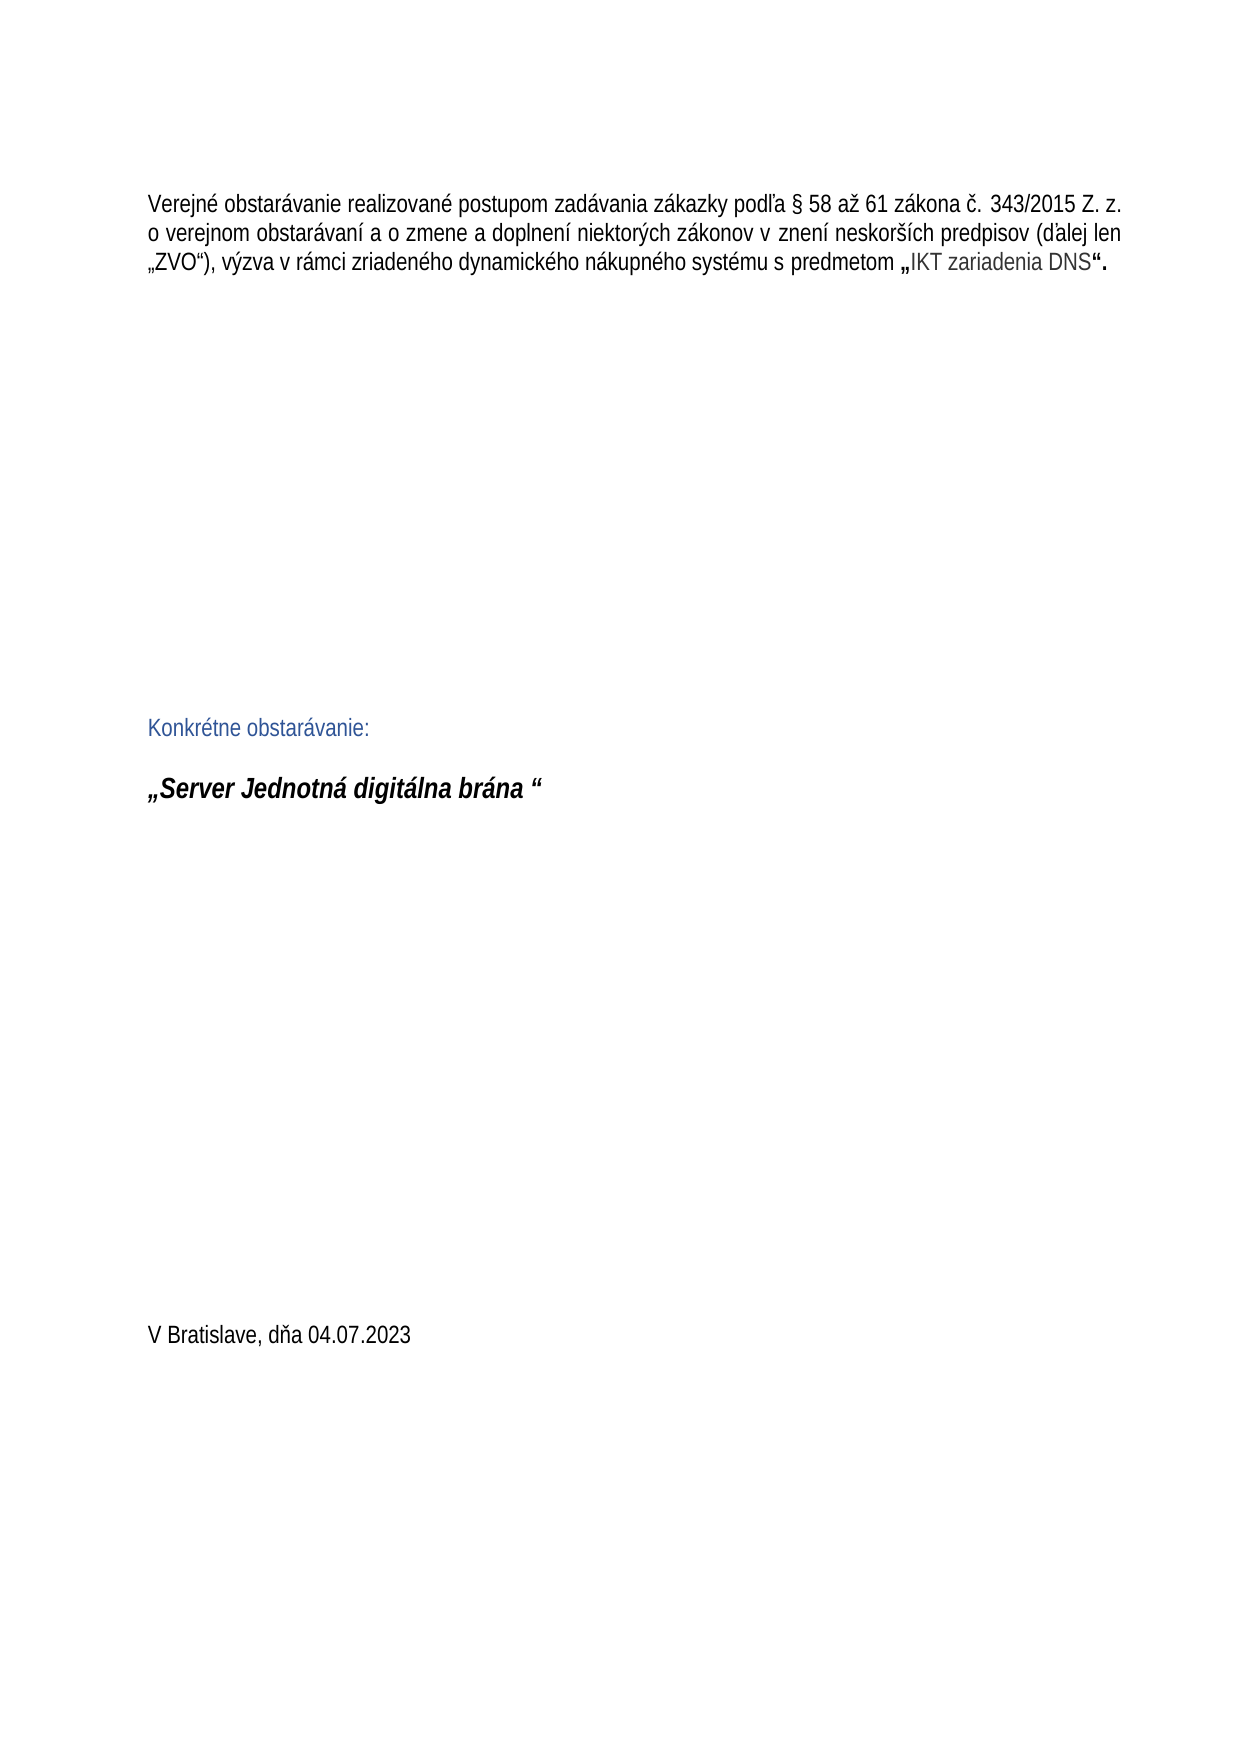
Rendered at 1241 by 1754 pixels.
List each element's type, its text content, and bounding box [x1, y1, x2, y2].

text V Bratislave, dňa 04.07.2023 [148, 1320, 1122, 1348]
text „Server Jednotná digitálna brána “ [148, 771, 1122, 804]
text Konkrétne obstarávanie: [148, 713, 1122, 742]
text Verejné obstarávanie realizované postupom zadávania zákazky podľa § 58 až 61 zákona č. 343/2015 Z. z. o verejnom obstarávaní a o zmene a doplnení niektorých zákonov v znení neskorších predpisov (ďalej len „ZVO“), výzva v rámci zriadeného dynamického nákupného systému s predmetom „IKT zariadenia DNS“. [148, 189, 1122, 275]
